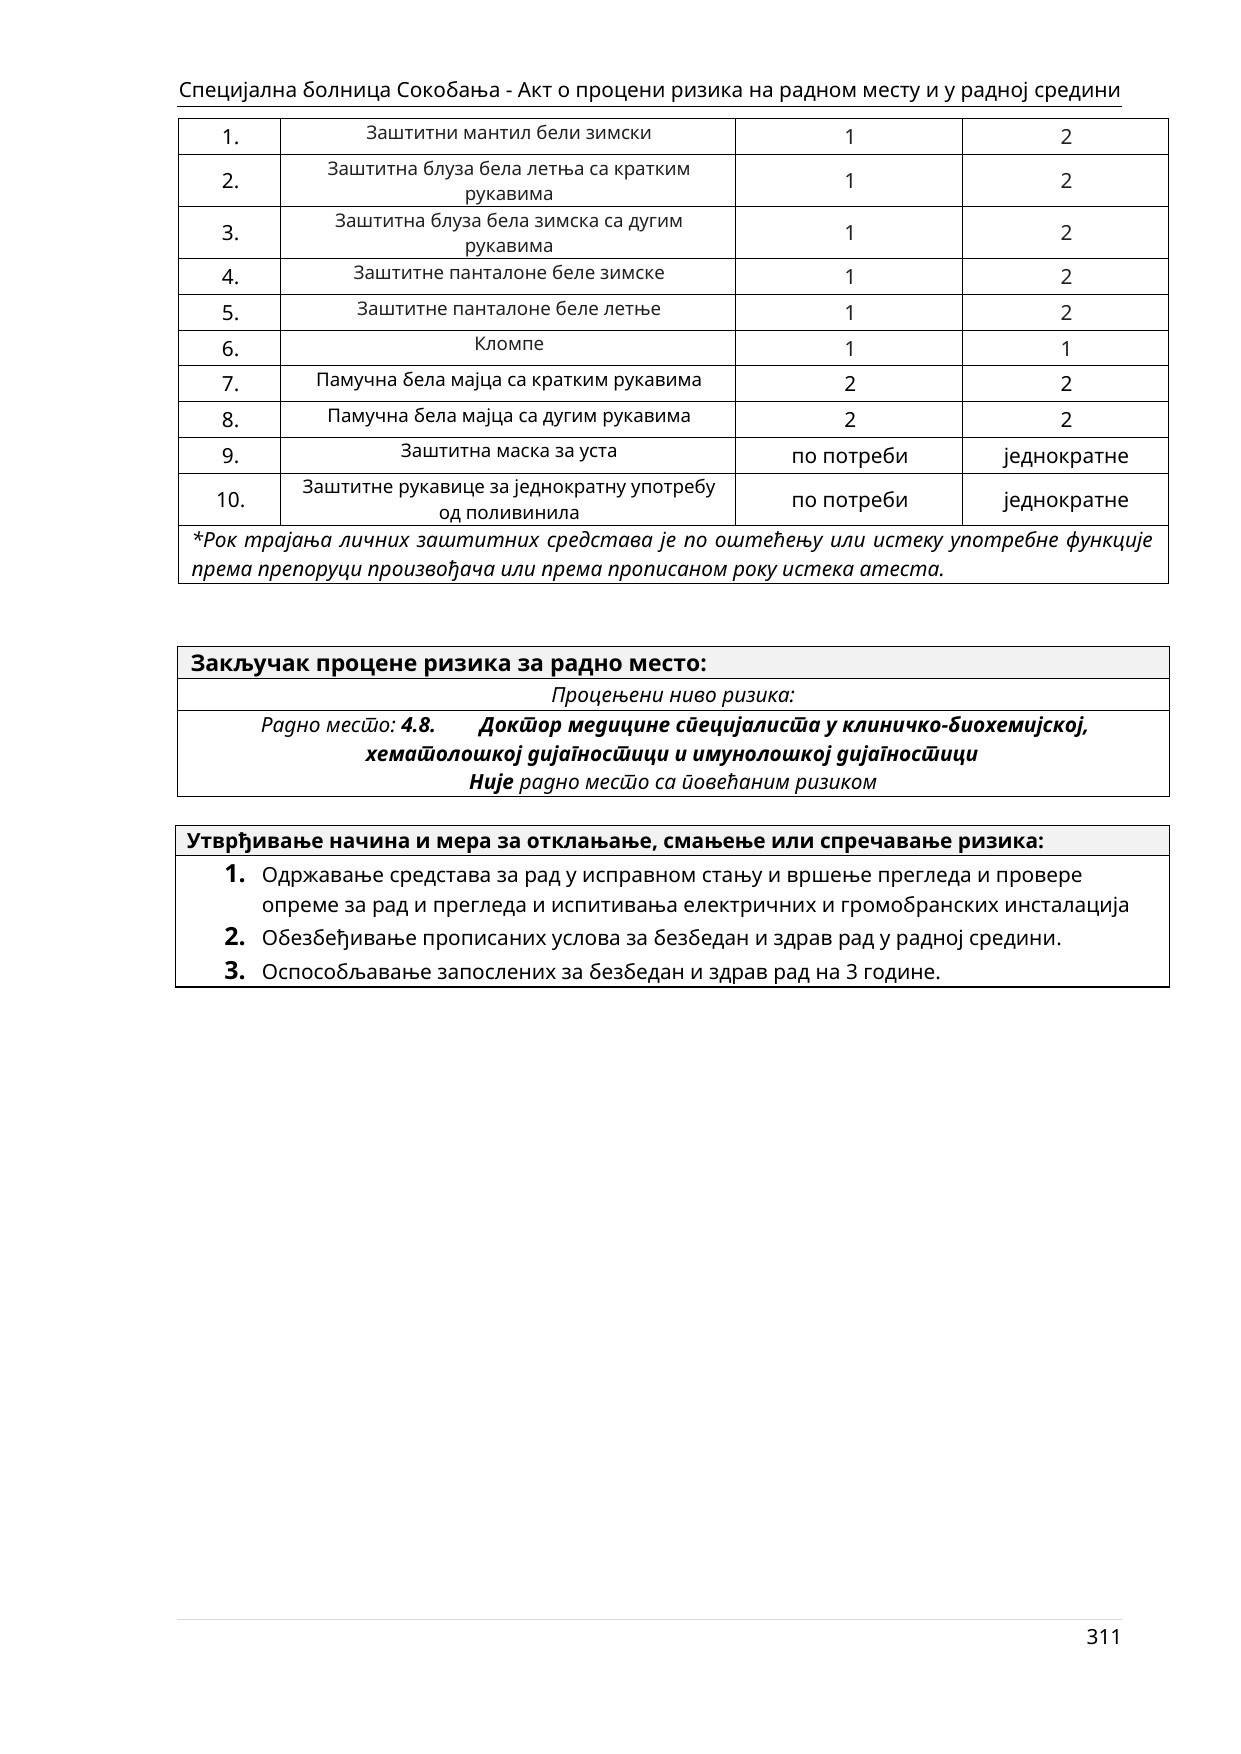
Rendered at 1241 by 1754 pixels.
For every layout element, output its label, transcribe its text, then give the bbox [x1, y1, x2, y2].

table_cell 2 [963, 402, 1168, 437]
table_cell 3. [179, 207, 280, 258]
table_cell 1 [736, 331, 962, 365]
table_cell 1 [963, 331, 1168, 365]
table_cell Заштитне рукавице за једнократну употребу од поливинила [281, 474, 735, 524]
table_cell 8. [179, 402, 280, 437]
table_cell 5. [179, 295, 280, 329]
table_cell 6. [179, 331, 280, 365]
table_cell 2 [736, 402, 962, 437]
table_cell Оспособљавање запослених за безбедан и здрав рад на 3 године. [176, 953, 1169, 986]
table_header Закључак процене ризика за радно место: [178, 647, 1169, 678]
table_cell по потреби [736, 438, 962, 472]
table_cell 10. [179, 474, 280, 524]
table_cell 7. [179, 366, 280, 401]
table_cell 1 [736, 207, 962, 258]
table_cell Заштитна блуза бела летња са кратким рукавима [281, 155, 735, 206]
table_cell 2 [963, 207, 1168, 258]
table_cell Заштитна блуза бела зимска са дугим рукавима [281, 207, 735, 258]
table_cell Одржавање средстава за рад у исправном стању и вршење прегледа и провере опреме за рад и прегледа и испитивања електричних и громобранских инсталација [176, 856, 1169, 918]
table_cell Радно место: 4.8. Доктор медицине специјалиста у клиничко-биохемијској, хематолошкој дијагностици и имунолошкој дијагностици Није радно место са повећаним ризиком [178, 711, 1169, 796]
table_cell *Рок трајања личних заштитних средстава је по оштећењу или истеку употребне функције према препоруци произвођача или према прописаном року истека атеста. [179, 526, 1168, 582]
table_cell Обезбеђивање прописаних услова за безбедан и здрав рад у радној средини. [176, 918, 1169, 952]
table_cell Памучна бела мајца са кратким рукавима [281, 366, 735, 401]
table_cell једнократне [963, 474, 1168, 524]
table_cell Памучна бела мајца са дугим рукавима [281, 402, 735, 437]
table_cell 2 [963, 295, 1168, 329]
table_cell 2 [963, 259, 1168, 294]
table_cell 2 [963, 119, 1168, 154]
table_cell 1 [736, 155, 962, 206]
table_cell Заштитни мантил бели зимски [281, 119, 735, 154]
table_cell Заштитне панталоне беле летње [281, 295, 735, 329]
table_cell 1 [736, 119, 962, 154]
table_cell једнократне [963, 438, 1168, 472]
table_cell 2 [963, 155, 1168, 206]
table_cell Заштитне панталоне беле зимске [281, 259, 735, 294]
table_cell 1 [736, 295, 962, 329]
table_cell Процењени ниво ризика: [178, 679, 1169, 709]
table_cell 9. [179, 438, 280, 472]
table_cell 1 [736, 259, 962, 294]
table_cell 4. [179, 259, 280, 294]
table_cell 2. [179, 155, 280, 206]
table_cell 1. [179, 119, 280, 154]
table_cell Кломпе [281, 331, 735, 365]
table_header Утврђивање начина и мера за отклањање, смањење или спречавање ризика: [176, 826, 1169, 855]
table_cell 2 [736, 366, 962, 401]
table_cell по потреби [736, 474, 962, 524]
table_cell 2 [963, 366, 1168, 401]
table_cell Заштитна маска за уста [281, 438, 735, 472]
